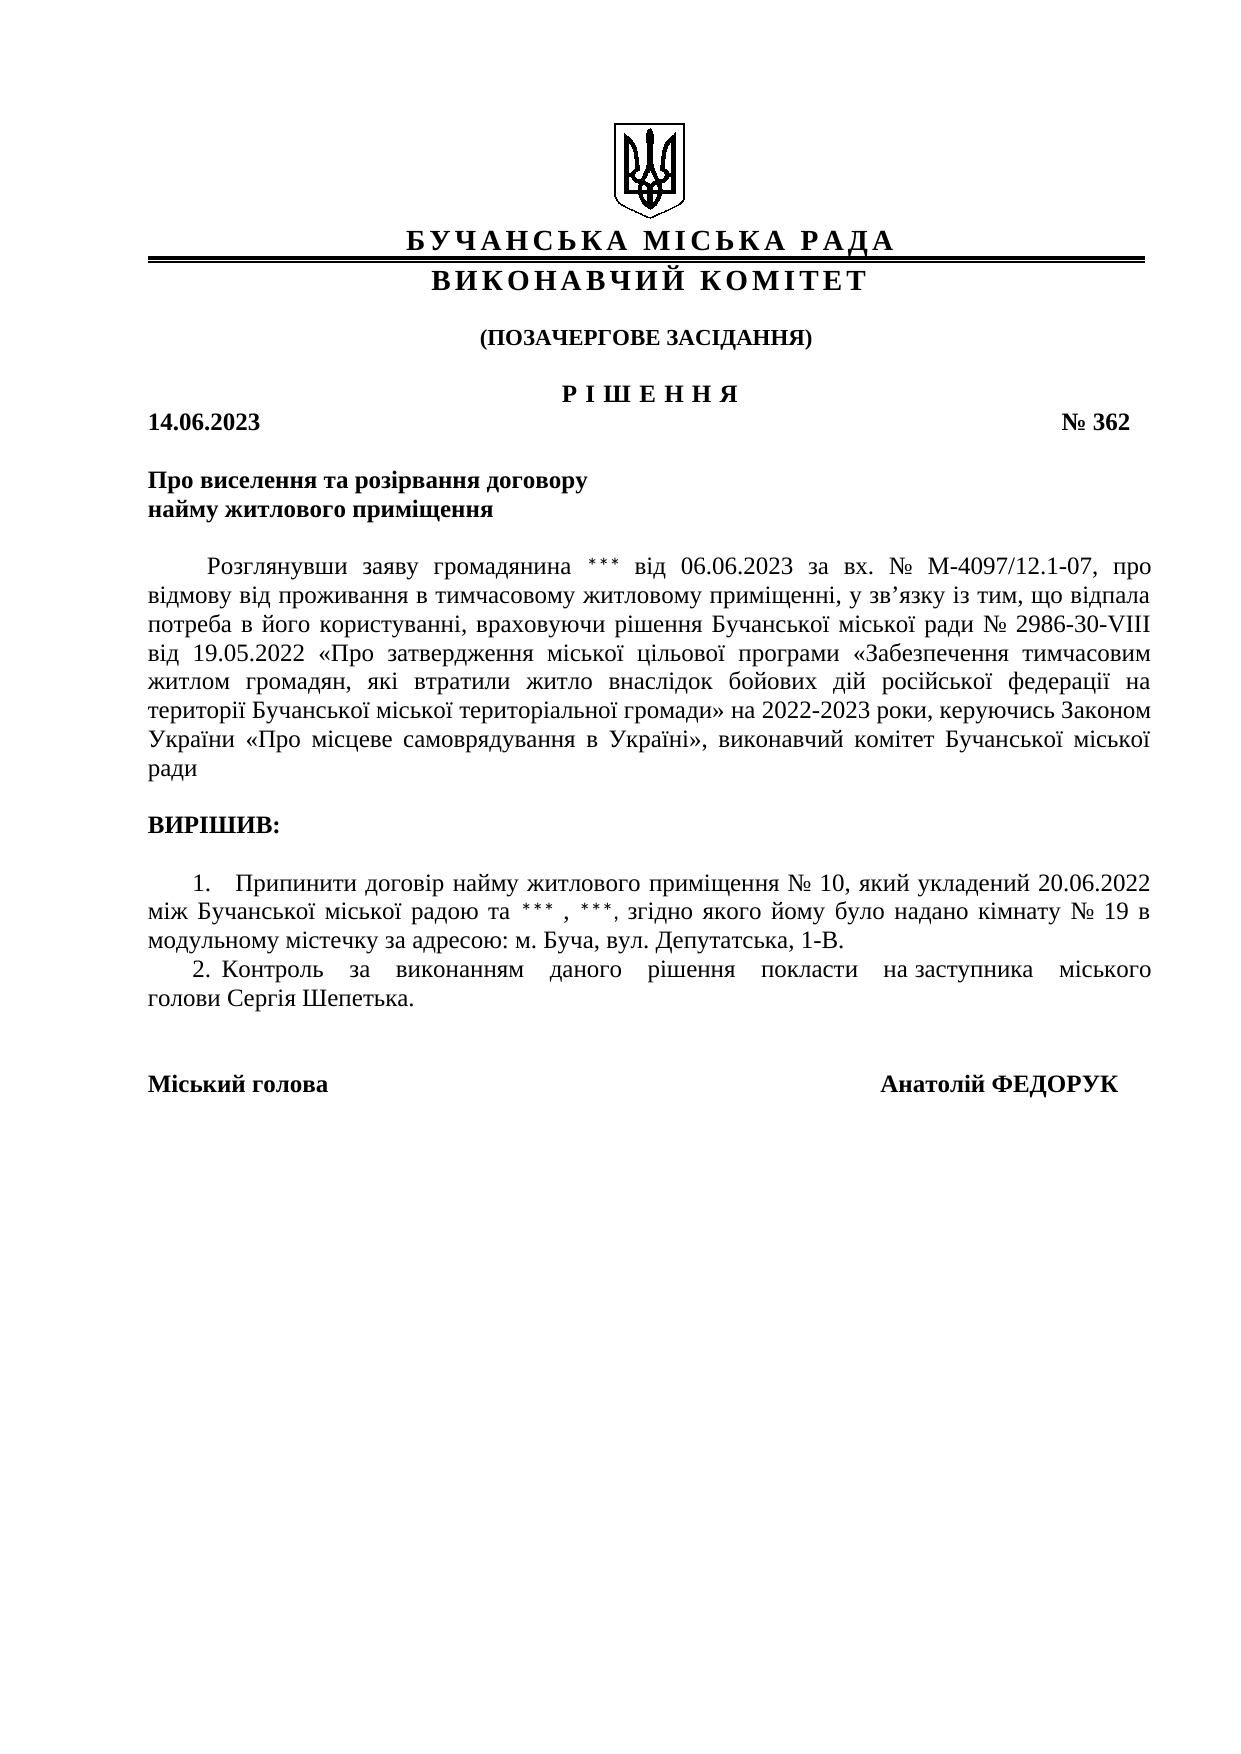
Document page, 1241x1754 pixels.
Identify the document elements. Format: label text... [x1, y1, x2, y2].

text РІШЕННЯ [148, 379, 1152, 407]
text 14.06.2023 № 362 [148, 407, 1152, 436]
list Контроль за виконанням даного рішення покласти на заступника міського голови Сергія Шепетька. [148, 954, 1152, 1012]
table_header ВИКОНАВЧИЙ КОМІТЕТ (ПОЗАЧЕРГОВЕ ЗАСІДАННЯ) [148, 263, 1144, 379]
text Міський голова Анатолій ФЕДОРУК [148, 1069, 1152, 1098]
text БУЧАНСЬКА МІСЬКА РАДА [148, 223, 1152, 256]
text найму житлового приміщення [148, 494, 1152, 522]
text ВИРІШИВ: [148, 810, 1152, 839]
text Про виселення та розірвання договору [148, 465, 1152, 494]
list Припинити договір найму житлового приміщення № 10, який укладений 20.06.2022 між Бучанської міської радою та *** , ***, згідно якого йому було надано кімнату № 19 в модульному містечку за адресою: м. Буча, вул. Депутатська, 1-В. [148, 868, 1152, 954]
text Розглянувши заяву громадянина *** від 06.06.2023 за вх. № М-4097/12.1-07, про відмову від проживання в тимчасовому житловому приміщенні, у зв’язку із тим, що відпала потреба в його користуванні, враховуючи рішення Бучанської міської ради № 2986-30-VIII від 19.05.2022 «Про затвердження міської цільової програми «Забезпечення тимчасовим житлом громадян, які втратили житло внаслідок бойових дій російської федерації на території Бучанської міської територіальної громади» на 2022-2023 роки, керуючись Законом України «Про місцеве самоврядування в Україні», виконавчий комітет Бучанської міської ради [148, 551, 1152, 781]
